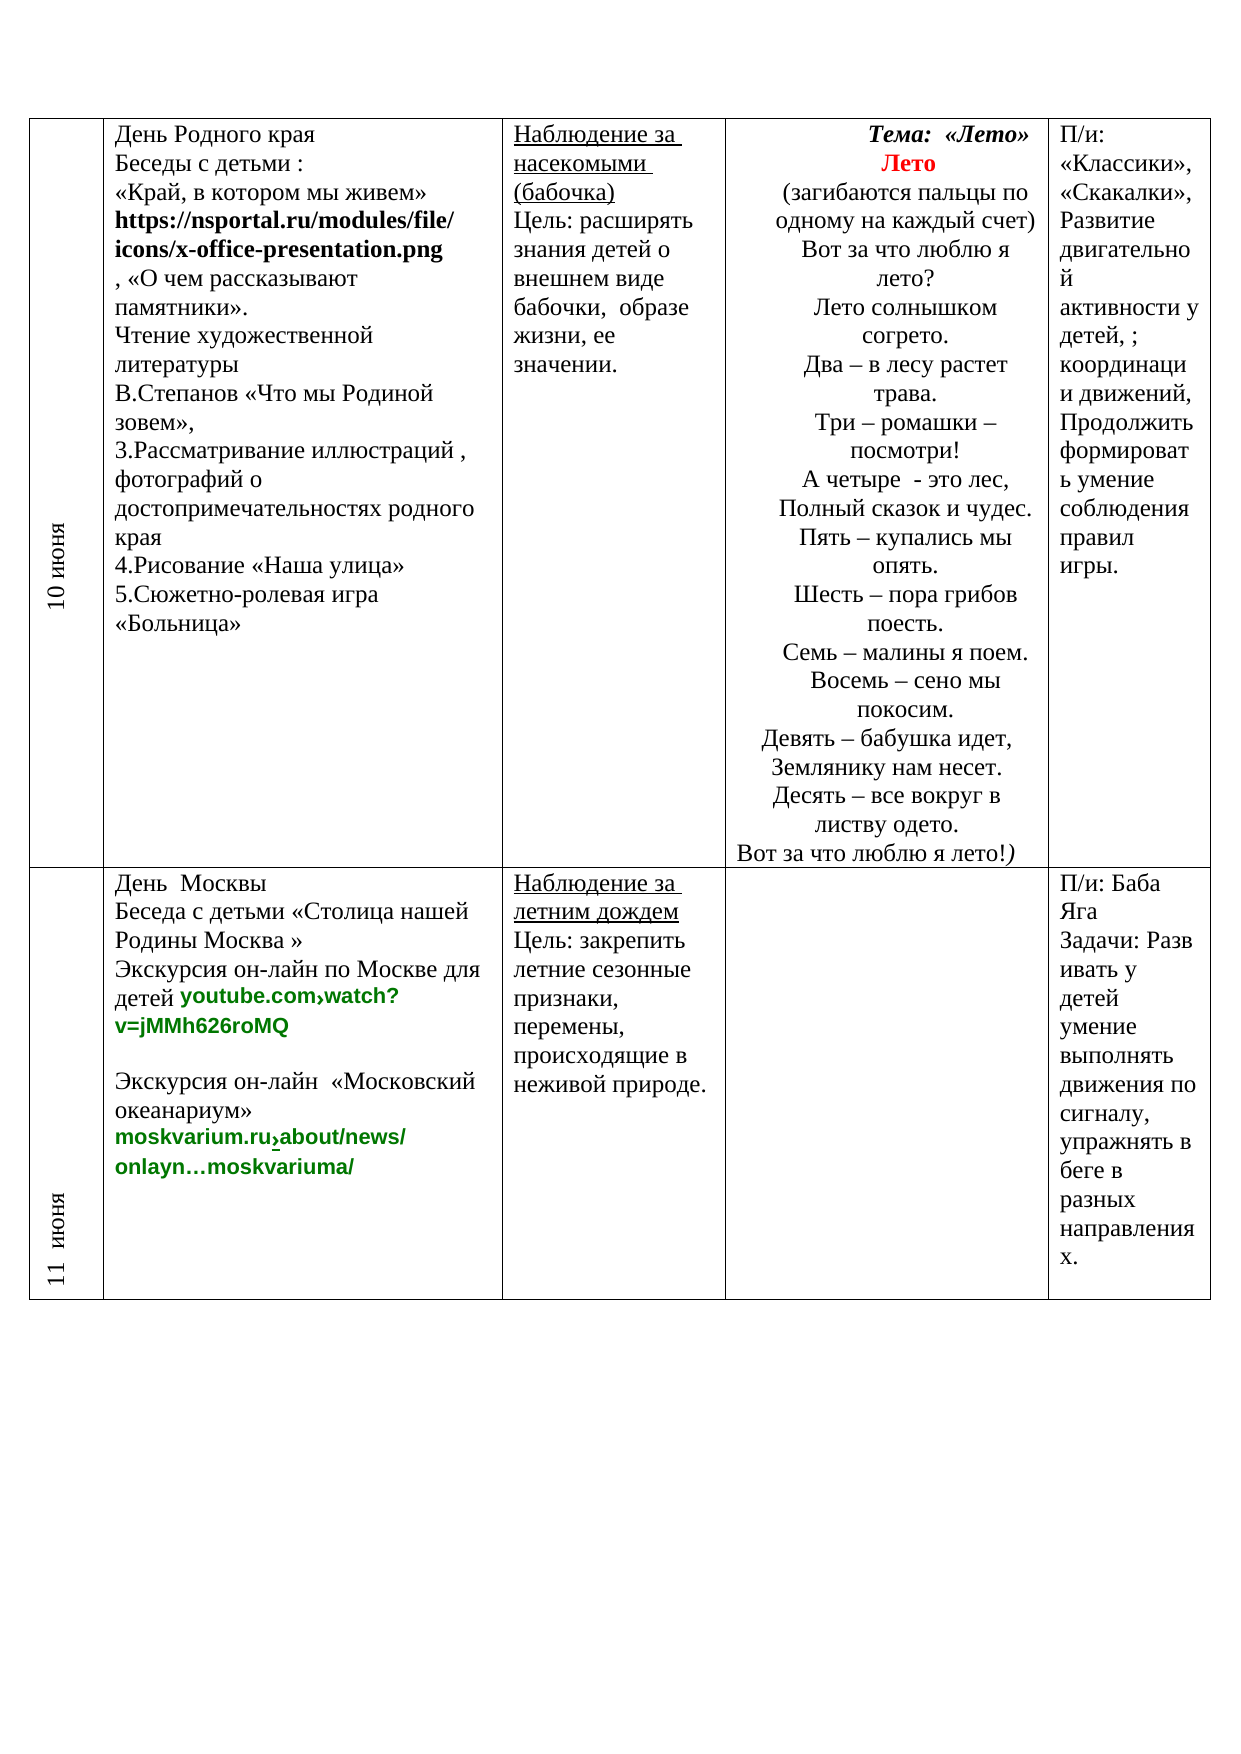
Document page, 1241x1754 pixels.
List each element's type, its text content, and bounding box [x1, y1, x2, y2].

table_cell 10 июня [30, 119, 103, 867]
table_cell Тема: «Лето» Лето (загибаются пальцы по одному на каждый счет) Вот за что люблю я лето? Лето солнышком согрето. Два – в лесу растет трава. Три – ромашки – посмотри! А четыре - это лес, Полный сказок и чудес. Пять – купались мы опять. Шесть – пора грибов поесть. Семь – малины я поем. Восемь – сено мы покосим. Девять – бабушка идет, Землянику нам несет. Десять – все вокруг в листву одето. Вот за что люблю я лето!) [726, 119, 1048, 867]
table_cell П/и: «Классики», «Скакалки», Развитие двигательной активности у детей, ; координации движений, Продолжить формировать умение соблюдения правил игры. [1049, 119, 1210, 867]
table_cell Наблюдение за летним дождем Цель: закрепить летние сезонные признаки, перемены, происходящие в неживой природе. [503, 868, 725, 1299]
table_cell [726, 868, 1048, 1299]
table_cell Наблюдение за насекомыми (бабочка) Цель: расширять знания детей о внешнем виде бабочки, образе жизни, ее значении. [503, 119, 725, 867]
table_cell День Родного края Беседы с детьми : «Край, в котором мы живем» https://nsportal.ru/modules/file/icons/x-office-presentation.png , «О чем рассказывают памятники». Чтение художественной литературы В.Степанов «Что мы Родиной зовем», 3.Рассматривание иллюстраций , фотографий о достопримечательностях родного края 4.Рисование «Наша улица» 5.Сюжетно-ролевая игра «Больница» [104, 119, 502, 867]
table_cell П/и: Баба Яга Задачи: Развивать у детей умение выполнять движения по сигналу, упражнять в беге в разных направлениях. [1049, 868, 1210, 1299]
table_cell 11 июня [30, 868, 103, 1299]
table_cell День Москвы Беседа с детьми «Столица нашей Родины Москва » Экскурсия он-лайн по Москве для детей youtube.com›watch?v=jMMh626roMQ Экскурсия он-лайн «Московский океанариум» moskvarium.ru›about/news/onlayn…moskvariuma/ [104, 868, 502, 1299]
